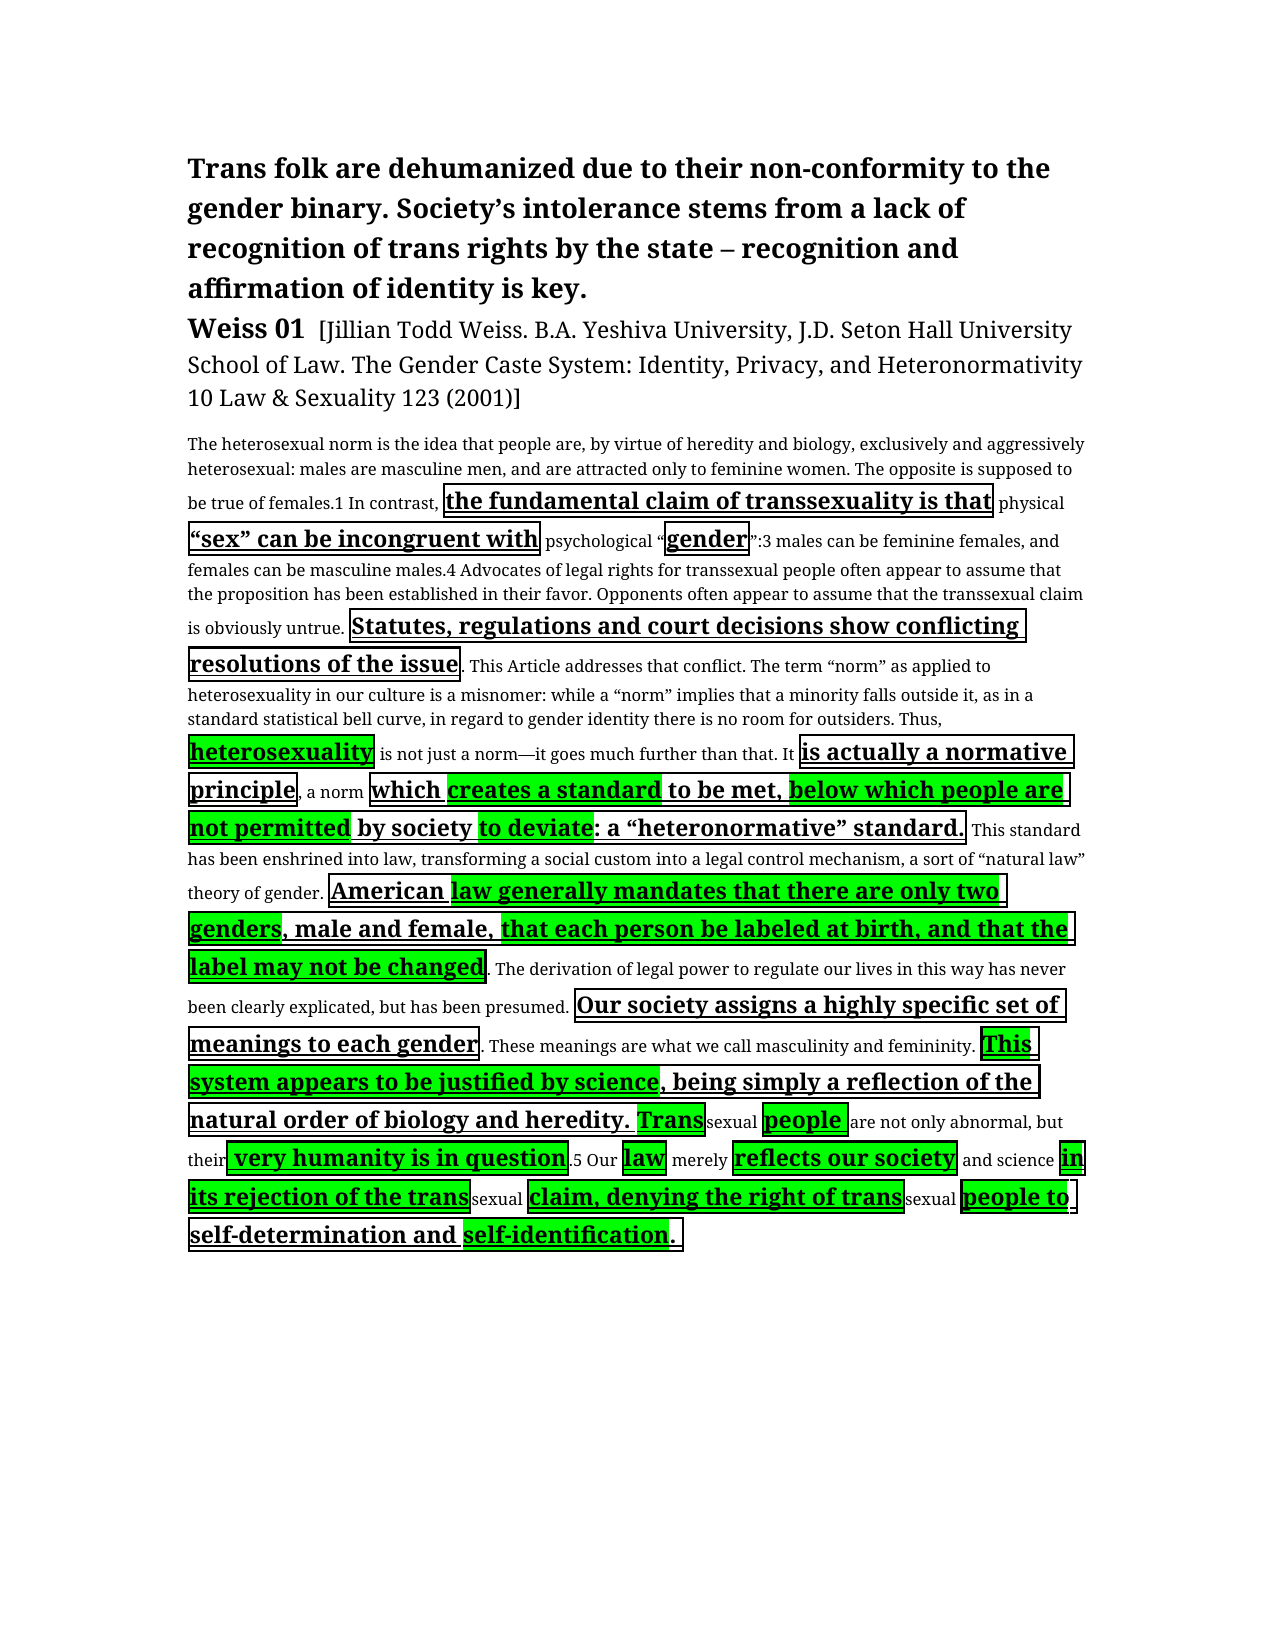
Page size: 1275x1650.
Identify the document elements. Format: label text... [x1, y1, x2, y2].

text The heterosexual norm is the idea that people are, by virtue of heredity and biology, exclusively and aggressively heterosexual: males are masculine men, and are attracted only to feminine women. The opposite is supposed to be true of females.1 In contrast, the fundamental claim of transsexuality is that physical “sex” can be incongruent with psychological “gender”:3 males can be feminine females, and females can be masculine males.4 Advocates of legal rights for transsexual people often appear to assume that the proposition has been established in their favor. Opponents often appear to assume that the transsexual claim is obviously untrue. Statutes, regulations and court decisions show conflicting resolutions of the issue. This Article addresses that conflict. The term “norm” as applied to heterosexuality in our culture is a misnomer: while a “norm” implies that a minority falls outside it, as in a standard statistical bell curve, in regard to gender identity there is no room for outsiders. Thus, heterosexuality is not just a norm—it goes much further than that. It is actually a normative principle, a norm which creates a standard to be met, below which people are not permitted by society to deviate: a “heteronormative” standard. This standard has been enshrined into law, transforming a social custom into a legal control mechanism, a sort of “natural law” theory of gender. American law generally mandates that there are only two genders, male and female, that each person be labeled at birth, and that the label may not be changed. The derivation of legal power to regulate our lives in this way has never been clearly explicated, but has been presumed. Our society assigns a highly specific set of meanings to each gender. These meanings are what we call masculinity and femininity. This system appears to be justified by science, being simply a reflection of the natural order of biology and heredity. Transsexual people are not only abnormal, but their very humanity is in question.5 Our law merely reflects our society and science in its rejection of the transsexual claim, denying the right of transsexual people to self-determination and self-identification. [187, 433, 1087, 1252]
text Weiss 01 [Jillian Todd Weiss. B.A. Yeshiva University, J.D. Seton Hall University School of Law. The Gender Caste System: Identity, Privacy, and Heteronormativity 10 Law & Sexuality 123 (2001)] [187, 309, 1087, 413]
subtitle Trans folk are dehumanized due to their non-conformity to the gender binary. Society’s intolerance stems from a lack of recognition of trans rights by the state – recognition and affirmation of identity is key. [187, 150, 1087, 306]
